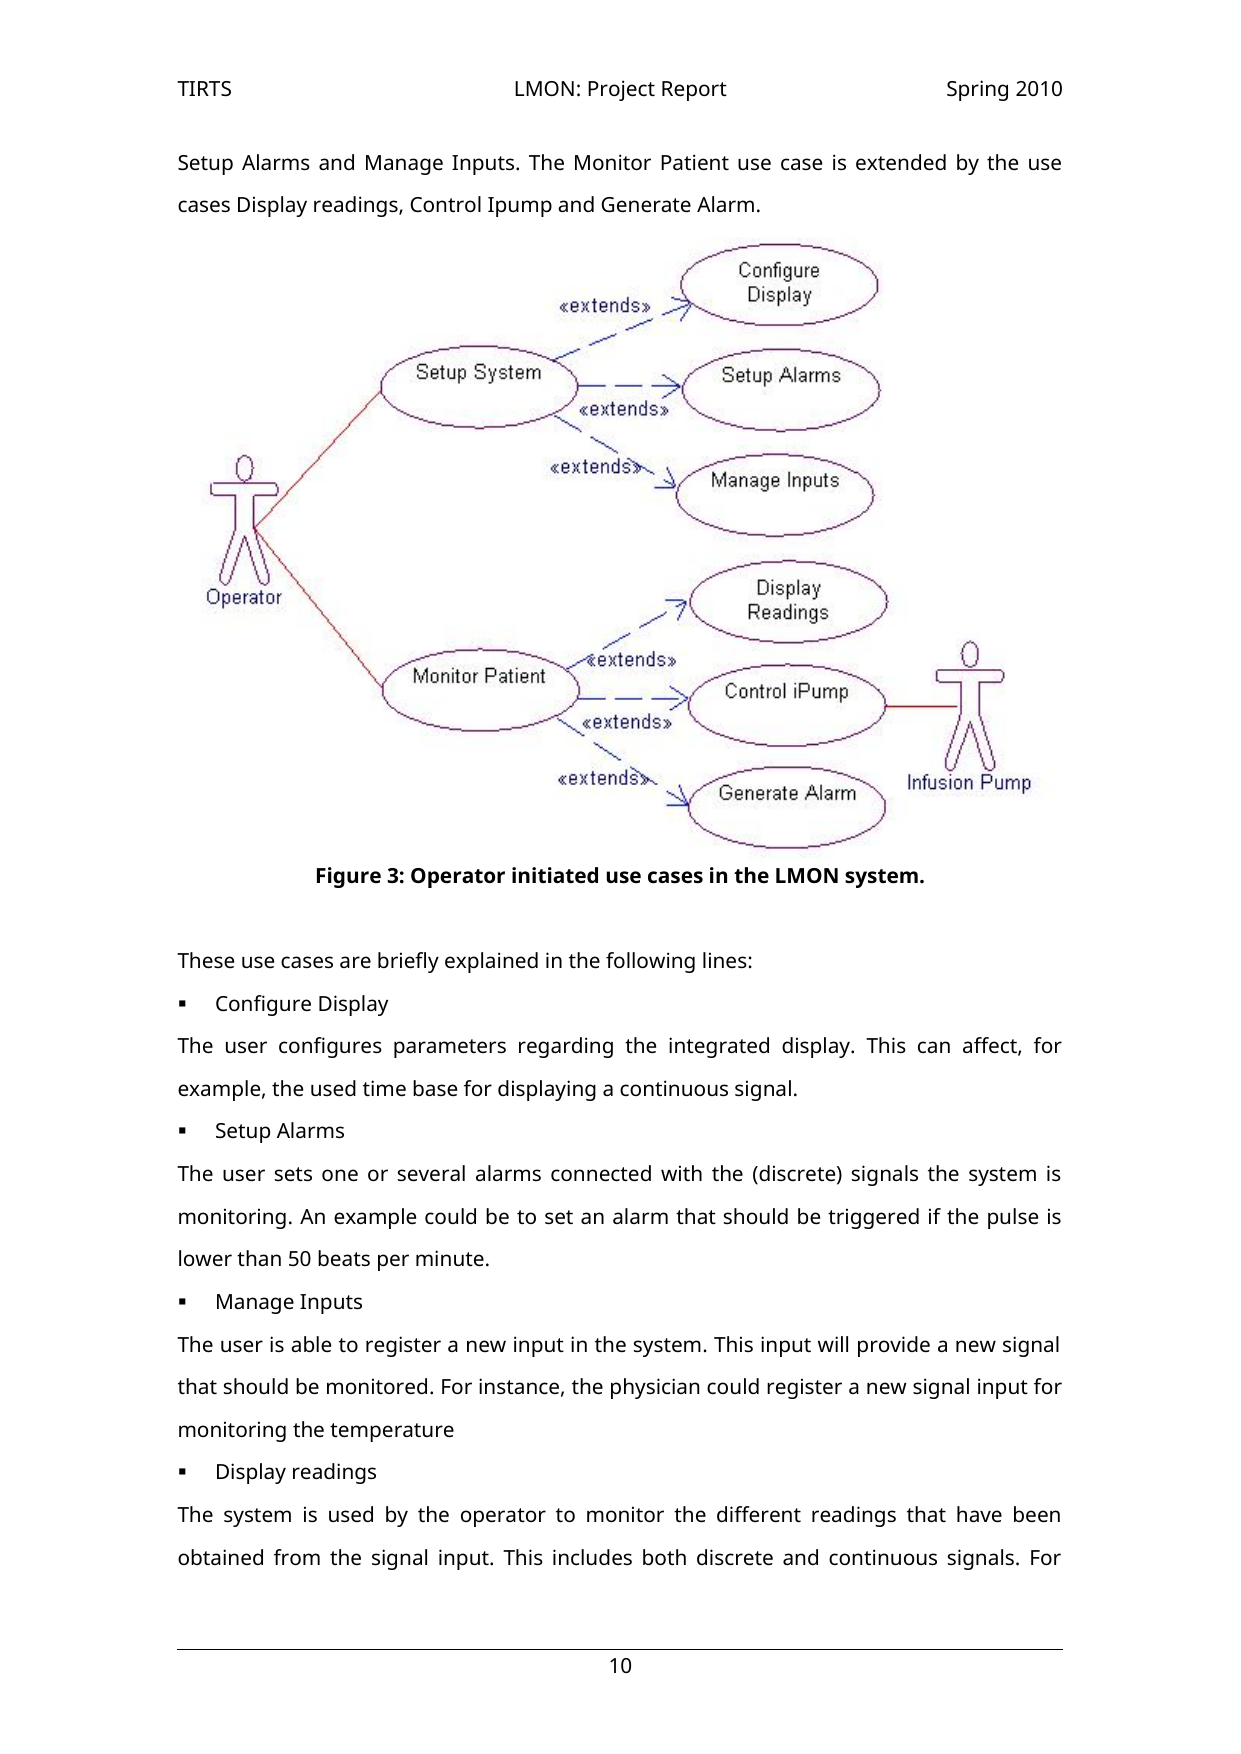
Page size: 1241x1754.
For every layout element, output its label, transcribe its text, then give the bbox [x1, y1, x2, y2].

text These use cases are briefly explained in the following lines: [177, 946, 1063, 975]
list Manage Inputs [177, 1287, 1063, 1316]
text The user sets one or several alarms connected with the (discrete) signals the system is monitoring. An example could be to set an alarm that should be triggered if the pulse is lower than 50 beats per minute. [177, 1159, 1063, 1273]
list Display readings [177, 1457, 1063, 1486]
text The user is able to register a new input in the system. This input will provide a new signal that should be monitored. For instance, the physician could register a new signal input for monitoring the temperature [177, 1330, 1063, 1443]
list Configure Display [177, 989, 1063, 1017]
text The user configures parameters regarding the integrated display. This can affect, for example, the used time base for displaying a continuous signal. [177, 1031, 1063, 1102]
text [177, 1500, 1063, 1571]
picture [177, 232, 1064, 861]
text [177, 148, 1063, 219]
list Setup Alarms [177, 1117, 1063, 1145]
text Figure 3: Operator initiated use cases in the LMON system. [177, 861, 1063, 889]
